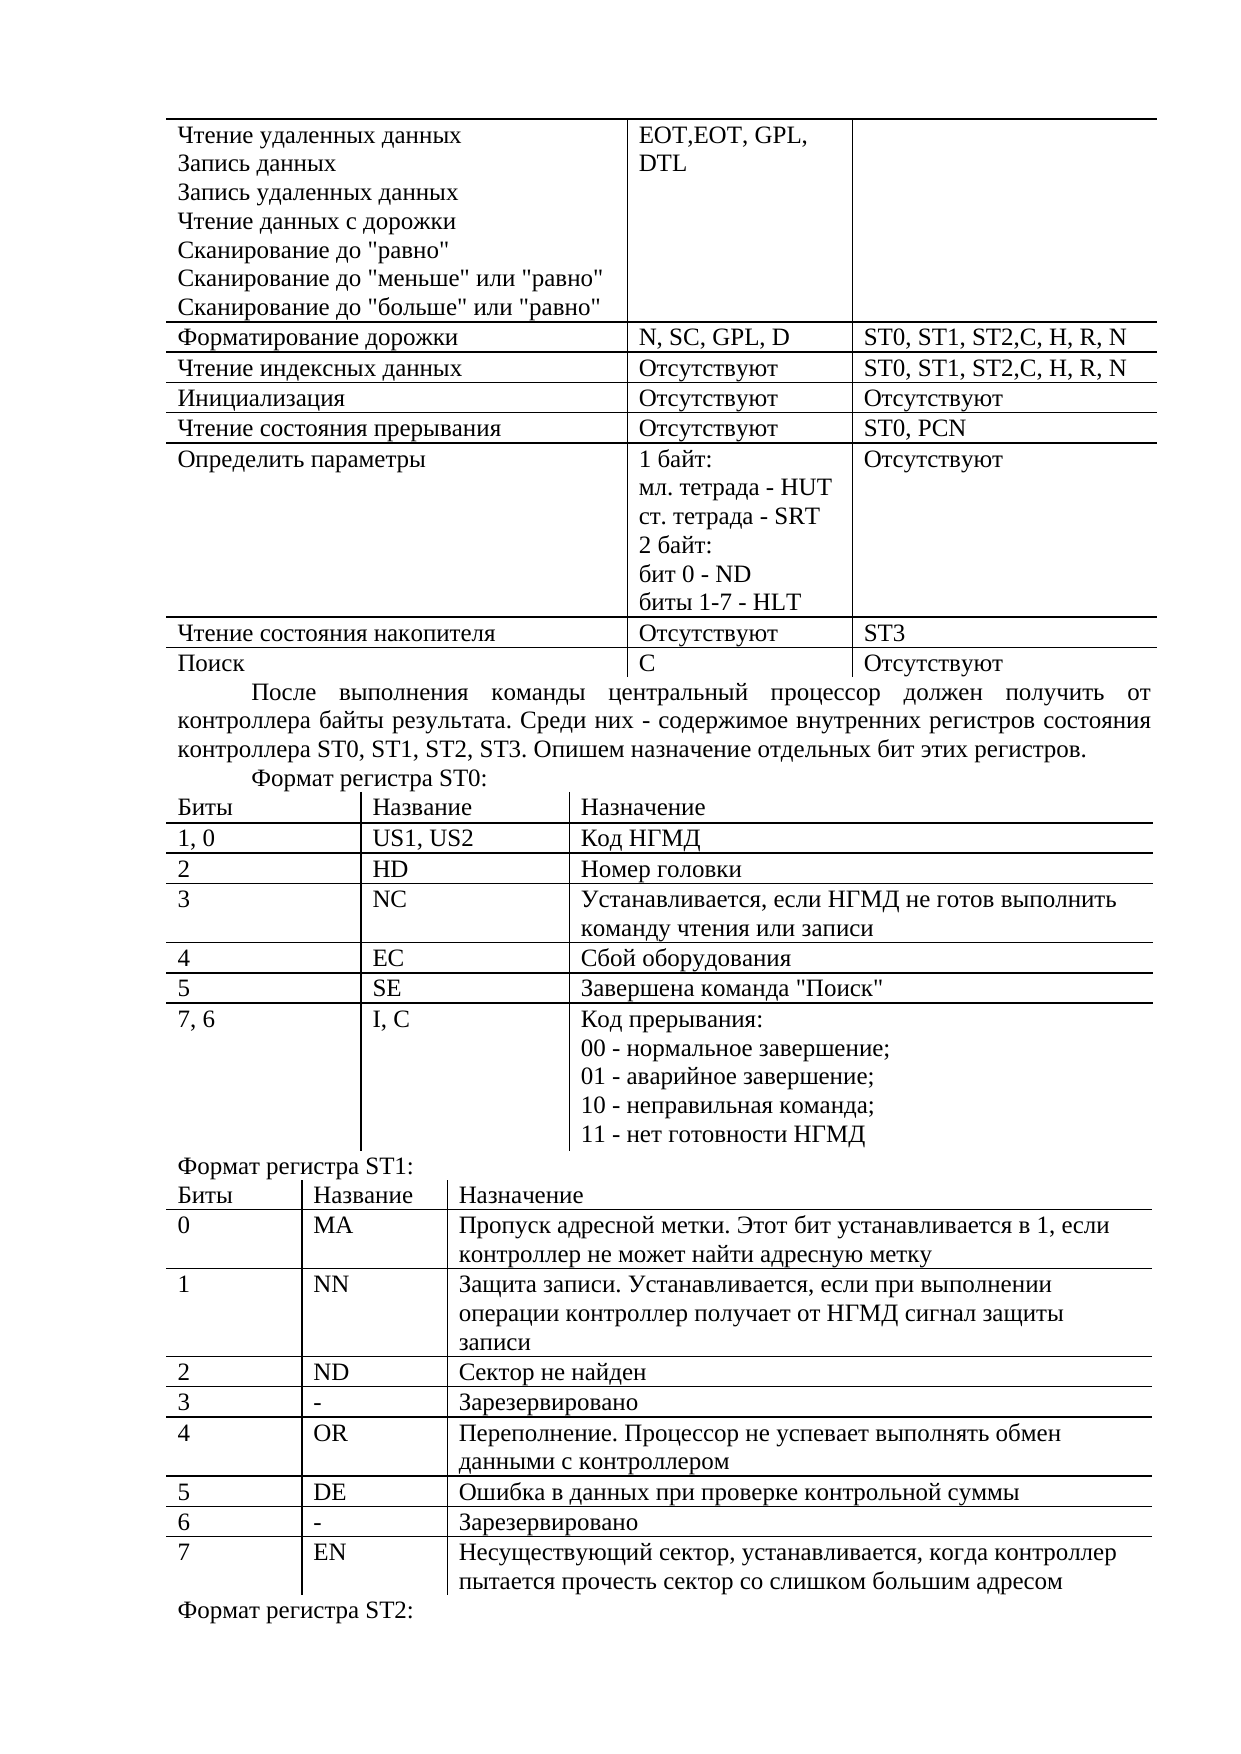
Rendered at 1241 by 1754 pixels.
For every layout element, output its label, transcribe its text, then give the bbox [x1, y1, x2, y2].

table_cell Отсутствуют [853, 383, 1157, 412]
table_cell Сбой оборудования [570, 943, 1152, 972]
table_cell 5 [166, 974, 360, 1002]
table_cell 4 [166, 943, 360, 972]
text Формат регистра ST0: [177, 763, 1152, 792]
table_cell Определить параметры [166, 444, 627, 616]
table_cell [166, 120, 627, 321]
table_cell 1 [166, 1269, 301, 1356]
table_cell EC [362, 943, 569, 972]
table_cell 5 [166, 1477, 301, 1506]
table_cell 2 [166, 1357, 301, 1386]
table_header Назначение [570, 792, 1152, 822]
table_cell ST0, PCN [853, 413, 1157, 442]
table_cell Отсутствуют [628, 383, 852, 412]
table_cell Устанавливается, если НГМД не готов выполнить команду чтения или записи [570, 884, 1152, 942]
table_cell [628, 120, 852, 321]
table_cell N, SC, GPL, D [628, 323, 852, 351]
text После выполнения команды центральный процессор должен получить от контроллера байты результата. Среди них - содержимое внутренних регистров состояния контроллера ST0, ST1, ST2, ST3. Опишем назначение отдельных бит этих регистров. [177, 677, 1152, 763]
table_cell 7, 6 [166, 1004, 360, 1151]
table_cell Зарезервировано [448, 1507, 1152, 1536]
table_cell Сектор не найден [448, 1357, 1152, 1386]
table_cell 3 [166, 1387, 301, 1416]
table_header Биты [166, 1180, 301, 1209]
table_cell Защита записи. Устанавливается, если при выполнении операции контроллер получает от НГМД сигнал защиты записи [448, 1269, 1152, 1356]
table_header Назначение [448, 1180, 1152, 1209]
table_cell - [303, 1387, 447, 1416]
table_cell SE [362, 974, 569, 1002]
table_cell Завершена команда "Поиск" [570, 974, 1152, 1002]
table_cell ST3 [853, 618, 1157, 647]
table_cell Чтение индексных данных [166, 353, 627, 382]
table_cell Отсутствуют [853, 648, 1157, 677]
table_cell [853, 120, 1157, 321]
table_cell Номер головки [570, 854, 1152, 883]
table_cell US1, US2 [362, 824, 569, 852]
table_cell C [628, 648, 852, 677]
table_cell Отсутствуют [628, 353, 852, 382]
table_cell I, C [362, 1004, 569, 1151]
table_cell HD [362, 854, 569, 883]
table_cell Чтение состояния прерывания [166, 413, 627, 442]
table_header Название [362, 792, 569, 822]
table_cell Код НГМД [570, 824, 1152, 852]
table_cell ST0, ST1, ST2,C, H, R, N [853, 353, 1157, 382]
table_cell 4 [166, 1418, 301, 1475]
table_header Биты [166, 792, 360, 822]
table_cell DE [303, 1477, 447, 1506]
table_cell Отсутствуют [628, 618, 852, 647]
table_cell 1, 0 [166, 824, 360, 852]
table_cell Код прерывания: 00 - нормальное завершение; 01 - аварийное завершение; 10 - неправильная команда; 11 - нет готовности НГМД [570, 1004, 1152, 1151]
table_cell 0 [166, 1210, 301, 1268]
table_cell NC [362, 884, 569, 942]
table_cell Поиск [166, 648, 627, 677]
table_cell Инициализация [166, 383, 627, 412]
text Формат регистра ST1: [177, 1151, 1152, 1180]
table_cell Несуществующий сектор, устанавливается, когда контроллер пытается прочесть сектор со слишком большим адресом [448, 1537, 1152, 1595]
table_cell 6 [166, 1507, 301, 1536]
table_cell Переполнение. Процессор не успевает выполнять обмен данными с контроллером [448, 1418, 1152, 1475]
table_cell 1 байт: мл. тетрада - HUT ст. тетрада - SRT 2 байт: бит 0 - ND биты 1-7 - HLT [628, 444, 852, 616]
table_cell Отсутствуют [853, 444, 1157, 616]
table_cell ST0, ST1, ST2,C, H, R, N [853, 323, 1157, 351]
table_cell Пропуск адресной метки. Этот бит устанавливается в 1, если контроллер не может найти адресную метку [448, 1210, 1152, 1268]
table_cell ND [303, 1357, 447, 1386]
table_cell Чтение состояния накопителя [166, 618, 627, 647]
table_cell 7 [166, 1537, 301, 1595]
table_cell NN [303, 1269, 447, 1356]
table_cell 3 [166, 884, 360, 942]
table_cell Зарезервировано [448, 1387, 1152, 1416]
table_cell EN [303, 1537, 447, 1595]
text Формат регистра ST2: [177, 1595, 1152, 1624]
table_cell - [303, 1507, 447, 1536]
table_cell Ошибка в данных при проверке контрольной суммы [448, 1477, 1152, 1506]
table_cell 2 [166, 854, 360, 883]
table_cell Отсутствуют [628, 413, 852, 442]
table_cell OR [303, 1418, 447, 1475]
table_header Название [303, 1180, 447, 1209]
table_cell Форматирование дорожки [166, 323, 627, 351]
table_cell MA [303, 1210, 447, 1268]
